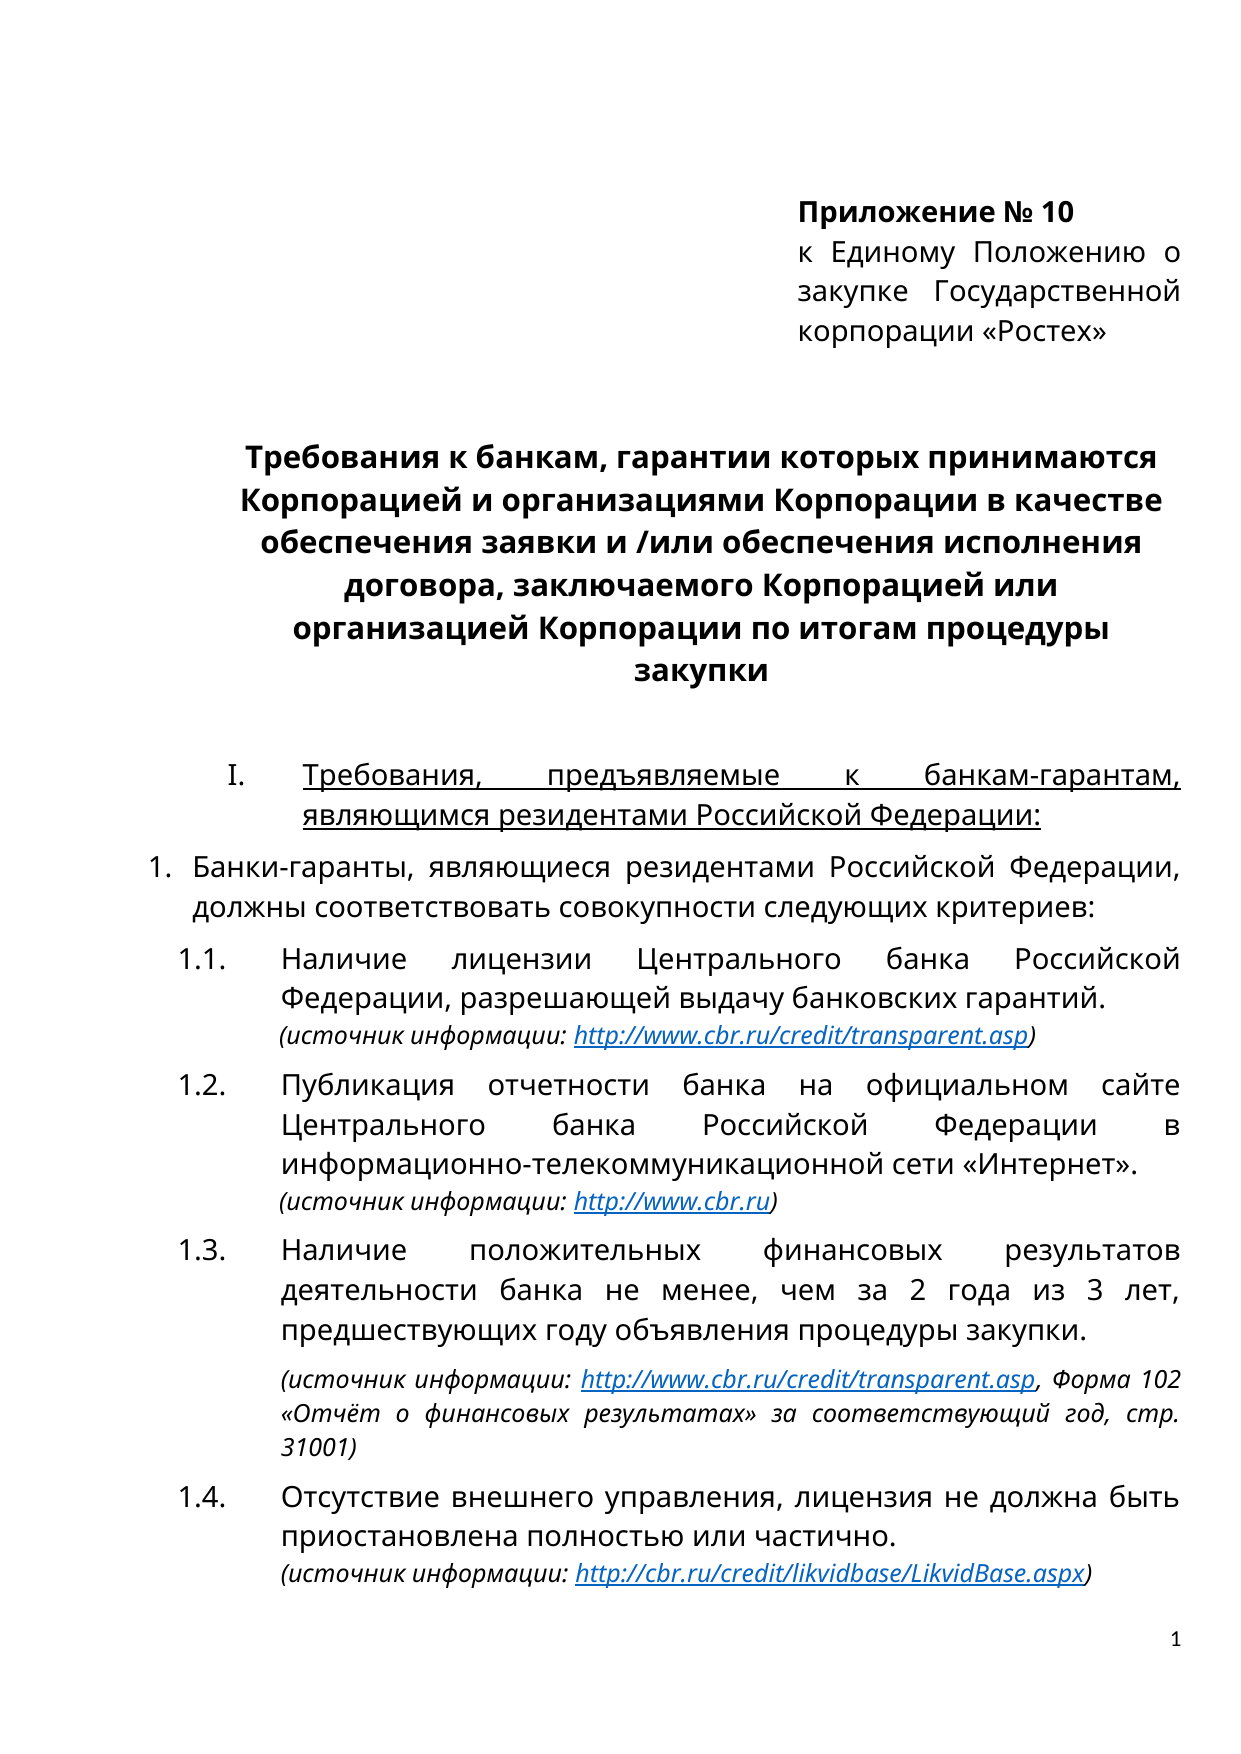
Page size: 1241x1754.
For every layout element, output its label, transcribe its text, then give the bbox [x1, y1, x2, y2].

list Отсутствие внешнего управления, лицензия не должна быть приостановлена полностью или частично. [177, 1476, 1181, 1555]
list Публикация отчетности банка на официальном сайте Центрального банка Российской Федерации в информационно-телекоммуникационной сети «Интернет». [177, 1064, 1181, 1183]
text (источник информации: http://www.cbr.ru/credit/transparent.asp) [279, 1017, 1181, 1052]
list Требования к банкам, гарантии которых принимаются Корпорацией и организациями Корпорации в качестве обеспечения заявки и /или обеспечения исполнения договора, заключаемого Корпорацией или организацией Корпорации по итогам процедуры закупки [222, 435, 1181, 691]
title Требования, предъявляемые к банкам-гарантам, являющимся резидентами Российской Федерации: [227, 754, 1181, 834]
list Наличие лицензии Центрального банка Российской Федерации, разрешающей выдачу банковских гарантий. [177, 938, 1181, 1017]
text (источник информации: http://www.cbr.ru/credit/transparent.asp, Форма 102 «Отчёт о финансовых результатах» за соответствующий год, стр. 31001) [281, 1361, 1181, 1463]
list Приложение № 10 [797, 191, 1181, 231]
text (источник информации: http://www.cbr.ru) [279, 1183, 1181, 1217]
list Наличие положительных финансовых результатов деятельности банка не менее, чем за 2 года из 3 лет, предшествующих году объявления процедуры закупки. [177, 1230, 1181, 1349]
text (источник информации: http://cbr.ru/credit/likvidbase/LikvidBase.aspx) [281, 1555, 1181, 1589]
list Банки-гаранты, являющиеся резидентами Российской Федерации, должны соответствовать совокупности следующих критериев: [148, 846, 1181, 926]
list к Единому Положению о закупке Государственной корпорации «Ростех» [797, 231, 1181, 350]
